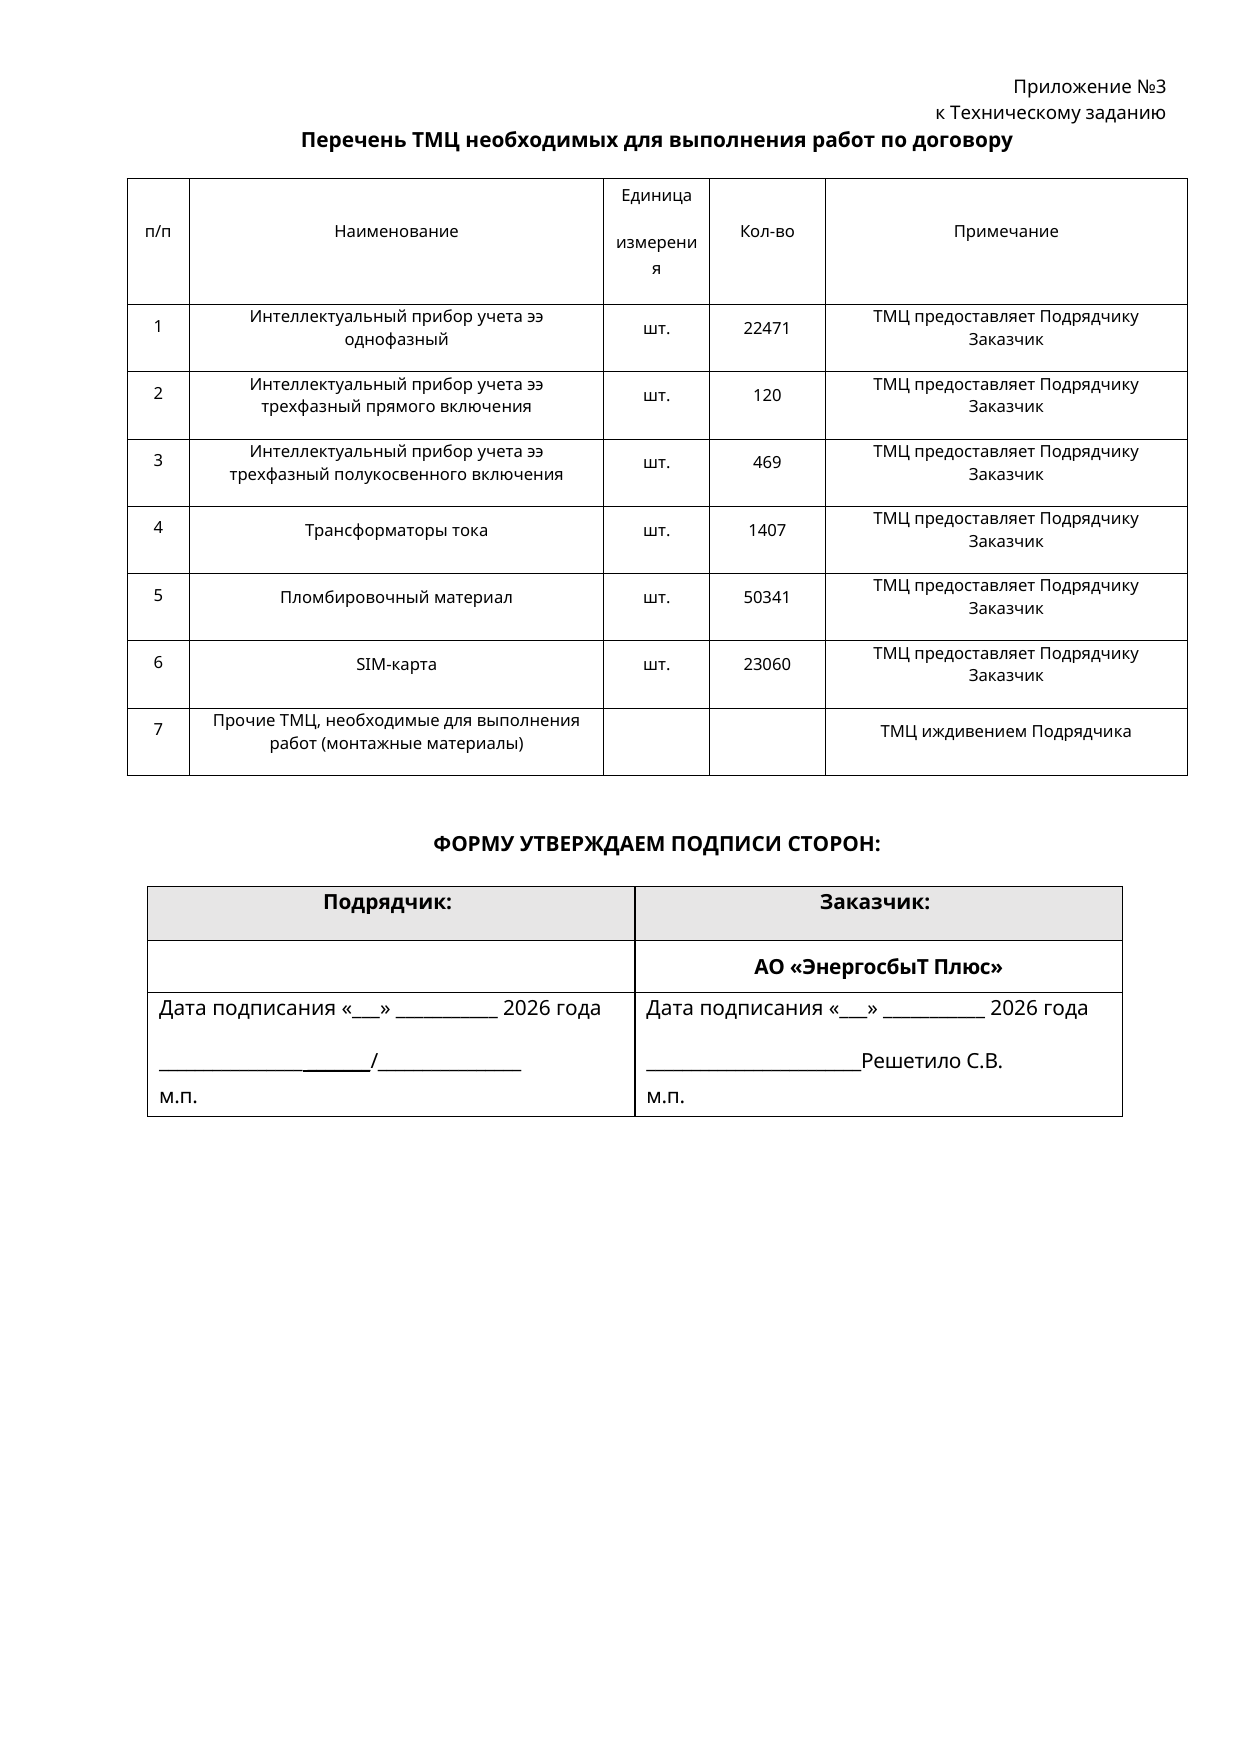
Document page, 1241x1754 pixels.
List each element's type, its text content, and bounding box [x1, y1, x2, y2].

table_cell ТМЦ предоставляет Подрядчику Заказчик [826, 641, 1187, 708]
table_cell 2 [128, 372, 189, 438]
table_cell [604, 709, 709, 775]
table_cell 3 [128, 440, 189, 506]
table_cell ТМЦ предоставляет Подрядчику Заказчик [826, 372, 1187, 438]
table_cell шт. [604, 574, 709, 640]
table_cell ТМЦ предоставляет Подрядчику Заказчик [826, 440, 1187, 506]
table_cell 469 [710, 440, 825, 506]
table_cell Дата подписания «___» ___________ 2026 года ________________ _______/________________ м.п. [148, 993, 634, 1116]
table_cell 22471 [710, 305, 825, 371]
table_cell 6 [128, 641, 189, 708]
text Перечень ТМЦ необходимых для выполнения работ по договору [148, 125, 1166, 153]
table_cell 1 [128, 305, 189, 371]
table_cell АО «ЭнергосбыТ Плюс» [636, 941, 1122, 992]
table_cell ТМЦ предоставляет Подрядчику Заказчик [826, 305, 1187, 371]
table_cell ТМЦ предоставляет Подрядчику Заказчик [826, 507, 1187, 573]
table_header Наименование [190, 179, 603, 304]
text к Техническому заданию [148, 99, 1166, 125]
table_cell Дата подписания «___» ___________ 2026 года ________________________Решетило С.В. м.п. [636, 993, 1122, 1116]
table_cell ТМЦ предоставляет Подрядчику Заказчик [826, 574, 1187, 640]
table_cell шт. [604, 372, 709, 438]
table_cell шт. [604, 641, 709, 708]
table_cell 7 [128, 709, 189, 775]
table_cell шт. [604, 507, 709, 573]
table_cell Интеллектуальный прибор учета ээ однофазный [190, 305, 603, 371]
table_header Единица измерения [604, 179, 709, 304]
table_cell 5 [128, 574, 189, 640]
table_cell 1407 [710, 507, 825, 573]
table_cell [710, 709, 825, 775]
table_cell Интеллектуальный прибор учета ээ трехфазный прямого включения [190, 372, 603, 438]
table_header Примечание [826, 179, 1187, 304]
text Приложение №3 [811, 74, 1166, 99]
table_header Заказчик: [636, 887, 1122, 940]
table_header п/п [128, 179, 189, 304]
table_cell 23060 [710, 641, 825, 708]
table_cell 120 [710, 372, 825, 438]
table_cell шт. [604, 305, 709, 371]
table_cell 50341 [710, 574, 825, 640]
table_cell Интеллектуальный прибор учета ээ трехфазный полукосвенного включения [190, 440, 603, 506]
table_header Подрядчик: [148, 887, 634, 940]
table_cell 4 [128, 507, 189, 573]
table_cell шт. [604, 440, 709, 506]
table_cell SIM-карта [190, 641, 603, 708]
text ФОРМУ УТВЕРЖДАЕМ ПОДПИСИ СТОРОН: [148, 829, 1166, 857]
table_cell [148, 941, 634, 992]
table_cell Пломбировочный материал [190, 574, 603, 640]
table_header Кол-во [710, 179, 825, 304]
table_cell ТМЦ иждивением Подрядчика [826, 709, 1187, 775]
table_cell Трансформаторы тока [190, 507, 603, 573]
table_cell Прочие ТМЦ, необходимые для выполнения работ (монтажные материалы) [190, 709, 603, 775]
